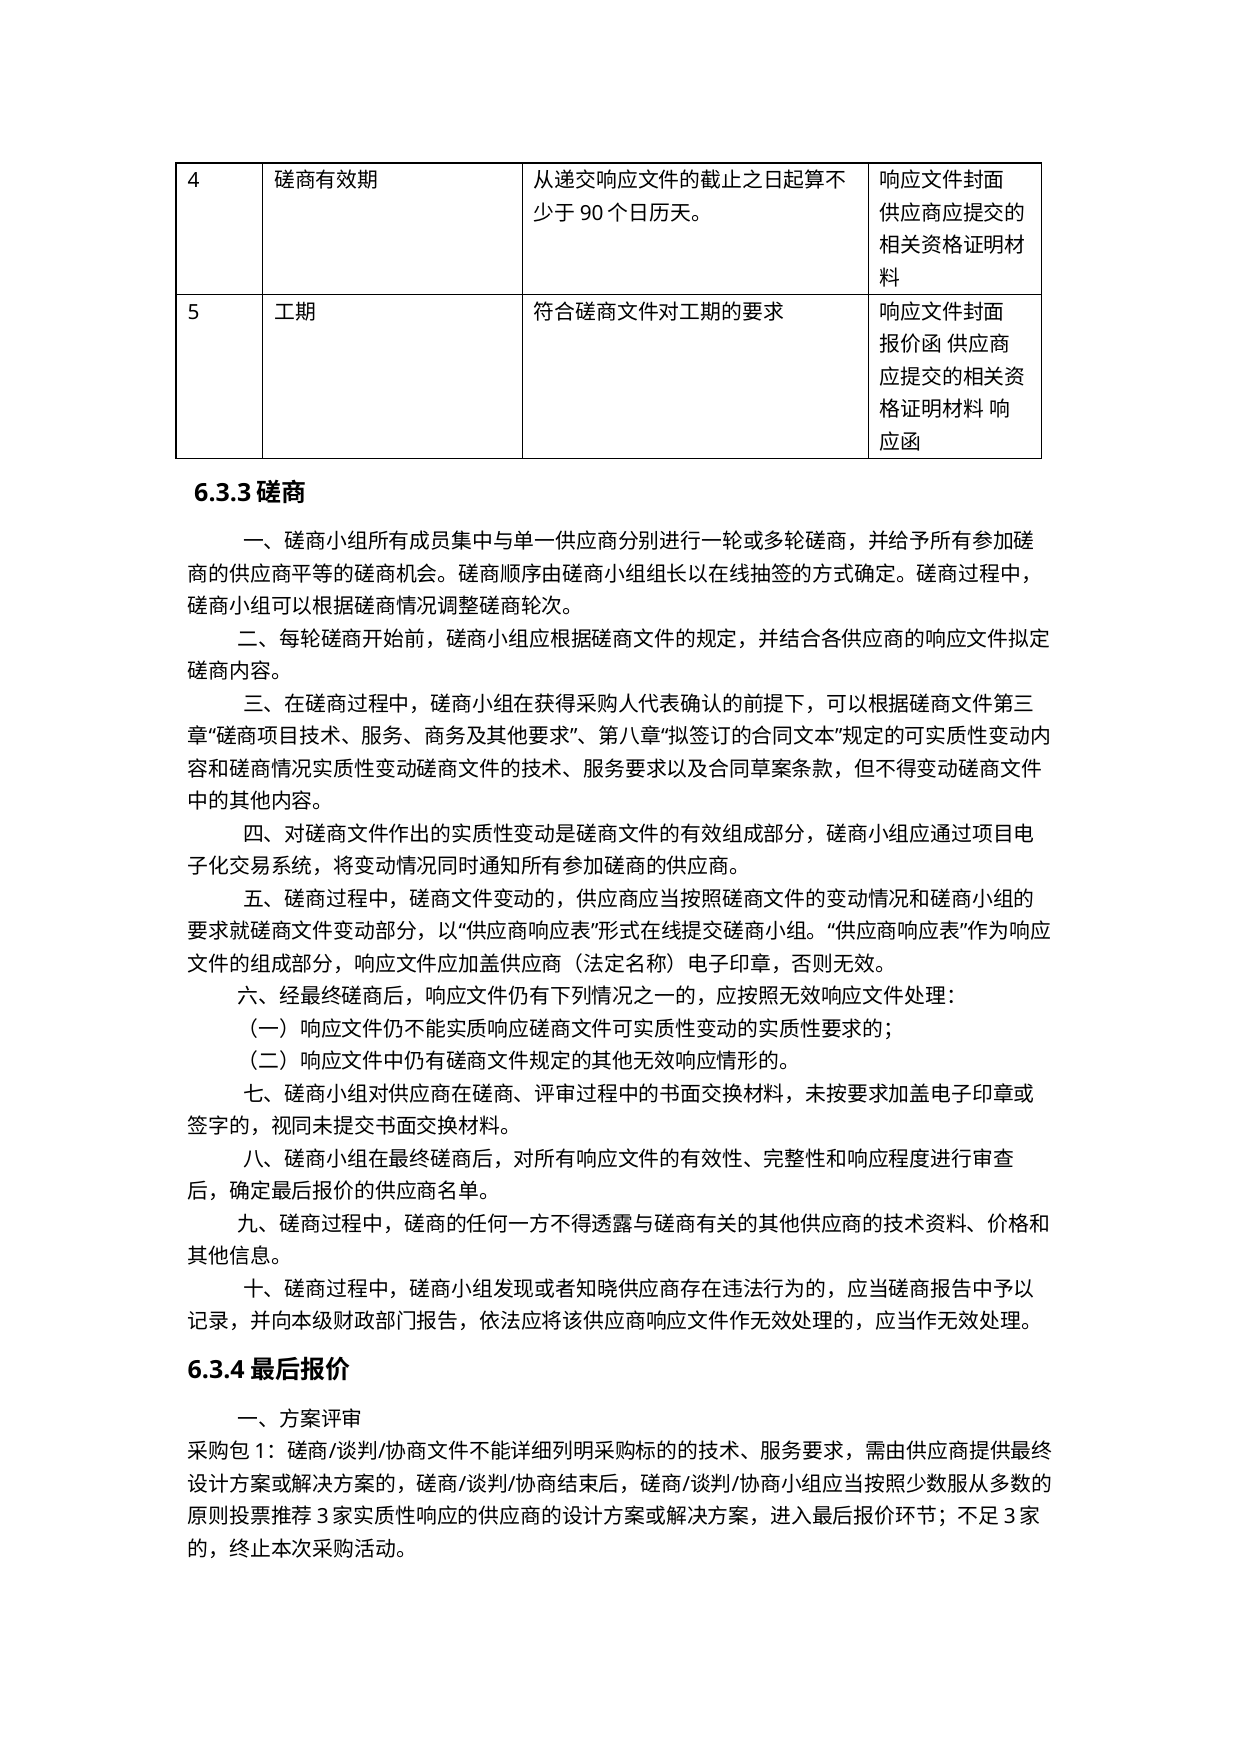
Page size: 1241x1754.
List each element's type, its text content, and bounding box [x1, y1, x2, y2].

text 六、经最终磋商后，响应文件仍有下列情况之一的，应按照无效响应文件处理： [187, 979, 1053, 1012]
table_cell 4 [177, 164, 262, 293]
text 八、磋商小组在最终磋商后，对所有响应文件的有效性、完整性和响应程度进行审查后，确定最后报价的供应商名单。 [187, 1142, 1053, 1207]
text （二）响应文件中仍有磋商文件规定的其他无效响应情形的。 [187, 1044, 1053, 1077]
text 一、磋商小组所有成员集中与单一供应商分别进行一轮或多轮磋商，并给予所有参加磋商的供应商平等的磋商机会。磋商顺序由磋商小组组长以在线抽签的方式确定。磋商过程中，磋商小组可以根据磋商情况调整磋商轮次。 [187, 524, 1053, 622]
table_cell 从递交响应文件的截止之日起算不少于90个日历天。 [523, 164, 868, 293]
table_cell 5 [177, 295, 262, 458]
text 三、在磋商过程中，磋商小组在获得采购人代表确认的前提下，可以根据磋商文件第三章“磋商项目技术、服务、商务及其他要求”、第八章“拟签订的合同文本”规定的可实质性变动内容和磋商情况实质性变动磋商文件的技术、服务要求以及合同草案条款，但不得变动磋商文件中的其他内容。 [187, 687, 1053, 817]
text 一、方案评审 [187, 1402, 1053, 1434]
text 6.3.4最后报价 [187, 1337, 1053, 1402]
table_cell 响应文件封面 供应商应提交的相关资格证明材料 [869, 164, 1041, 293]
text 采购包1：磋商/谈判/协商文件不能详细列明采购标的的技术、服务要求，需由供应商提供最终设计方案或解决方案的，磋商/谈判/协商结束后，磋商/谈判/协商小组应当按照少数服从多数的原则投票推荐3家实质性响应的供应商的设计方案或解决方案，进入最后报价环节；不足3家的，终止本次采购活动。 [187, 1434, 1053, 1564]
table_cell 响应文件封面 报价函 供应商应提交的相关资格证明材料 响应函 [869, 295, 1041, 458]
text 十、磋商过程中，磋商小组发现或者知晓供应商存在违法行为的，应当磋商报告中予以记录，并向本级财政部门报告，依法应将该供应商响应文件作无效处理的，应当作无效处理。 [187, 1272, 1053, 1337]
table_cell 磋商有效期 [263, 164, 522, 293]
text 6.3.3磋商 [187, 459, 1053, 524]
text 四、对磋商文件作出的实质性变动是磋商文件的有效组成部分，磋商小组应通过项目电子化交易系统，将变动情况同时通知所有参加磋商的供应商。 [187, 817, 1053, 882]
text 九、磋商过程中，磋商的任何一方不得透露与磋商有关的其他供应商的技术资料、价格和其他信息。 [187, 1207, 1053, 1272]
text 五、磋商过程中，磋商文件变动的，供应商应当按照磋商文件的变动情况和磋商小组的要求就磋商文件变动部分，以“供应商响应表”形式在线提交磋商小组。“供应商响应表”作为响应文件的组成部分，响应文件应加盖供应商（法定名称）电子印章，否则无效。 [187, 882, 1053, 979]
table_cell 符合磋商文件对工期的要求 [523, 295, 868, 458]
text 七、磋商小组对供应商在磋商、评审过程中的书面交换材料，未按要求加盖电子印章或签字的，视同未提交书面交换材料。 [187, 1077, 1053, 1142]
table_cell 工期 [263, 295, 522, 458]
text （一）响应文件仍不能实质响应磋商文件可实质性变动的实质性要求的； [187, 1012, 1053, 1044]
text 二、每轮磋商开始前，磋商小组应根据磋商文件的规定，并结合各供应商的响应文件拟定磋商内容。 [187, 622, 1053, 687]
